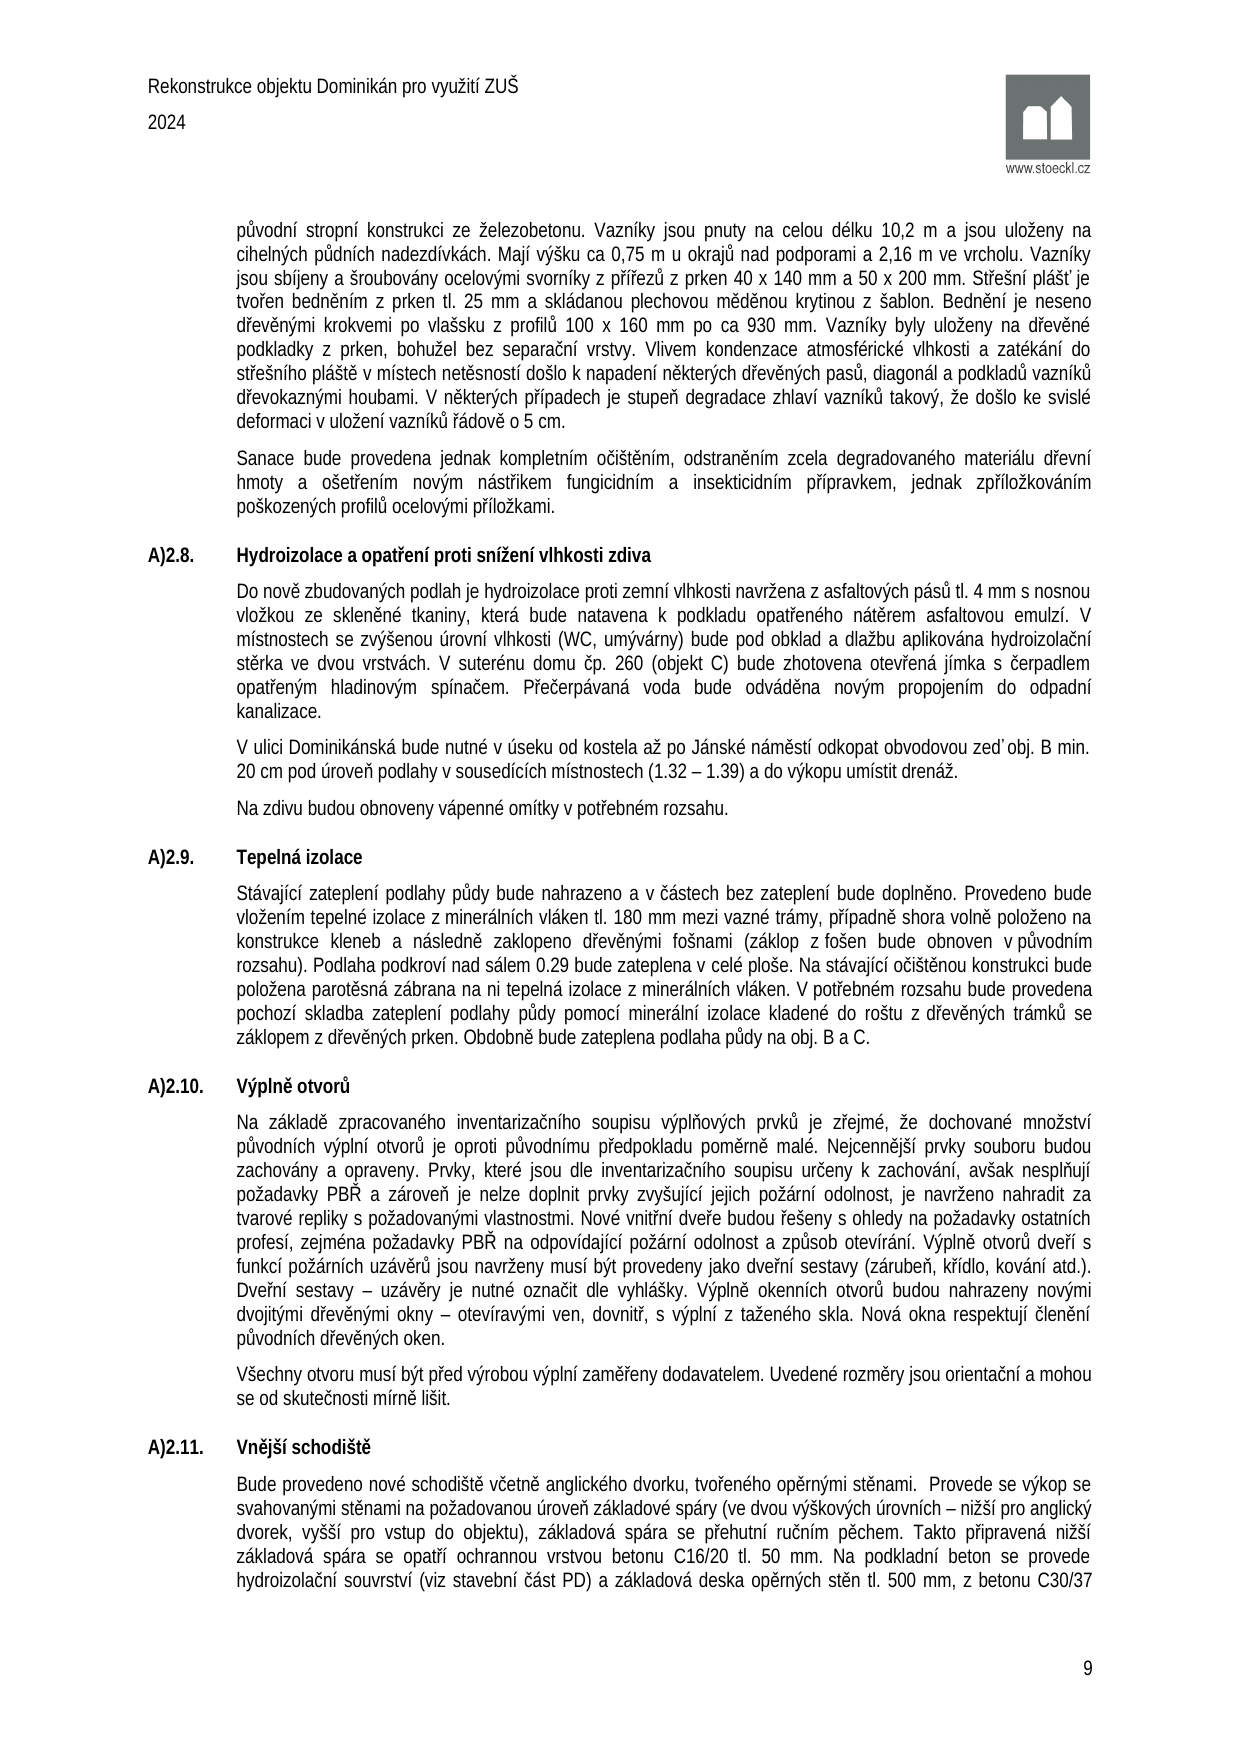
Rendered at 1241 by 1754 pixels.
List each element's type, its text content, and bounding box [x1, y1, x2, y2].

text Stávající zateplení podlahy půdy bude nahrazeno a v částech bez zateplení bude doplněno. Provedeno bude vložením tepelné izolace z minerálních vláken tl. 180 mm mezi vazné trámy, případně shora volně položeno na konstrukce kleneb a následně zaklopeno dřevěnými fošnami (záklop z fošen bude obnoven v původním rozsahu). Podlaha podkroví nad sálem 0.29 bude zateplena v celé ploše. Na stávající očištěnou konstrukci bude položena parotěsná zábrana na ni tepelná izolace z minerálních vláken. V potřebném rozsahu bude provedena pochozí skladba zateplení podlahy půdy pomocí minerální izolace kladené do roštu z dřevěných trámků se záklopem z dřevěných prken. Obdobně bude zateplena podlaha půdy na obj. B a C. [236, 881, 1092, 1049]
list Tepelná izolace [148, 845, 1092, 869]
text Všechny otvoru musí být před výrobou výplní zaměřeny dodavatelem. Uvedené rozměry jsou orientační a mohou se od skutečnosti mírně lišit. [236, 1362, 1092, 1410]
list Výplně otvorů [148, 1074, 1092, 1098]
text Na zdivu budou obnoveny vápenné omítky v potřebném rozsahu. [236, 796, 1092, 820]
text Do nově zbudovaných podlah je hydroizolace proti zemní vlhkosti navržena z asfaltových pásů tl. 4 mm s nosnou vložkou ze skleněné tkaniny, která bude natavena k podkladu opatřeného nátěrem asfaltovou emulzí. V místnostech se zvýšenou úrovní vlhkosti (WC, umývárny) bude pod obklad a dlažbu aplikována hydroizolační stěrka ve dvou vrstvách. V suterénu domu čp. 260 (objekt C) bude zhotovena otevřená jímka s čerpadlem opatřeným hladinovým spínačem. Přečerpávaná voda bude odváděna novým propojením do odpadní kanalizace. [236, 579, 1092, 723]
list Vnější schodiště [148, 1435, 1092, 1459]
text Sanace bude provedena jednak kompletním očištěním, odstraněním zcela degradovaného materiálu dřevní hmoty a ošetřením novým nástřikem fungicidním a insekticidním přípravkem, jednak zpříložkováním poškozených profilů ocelovými příložkami. [236, 446, 1092, 518]
list Hydroizolace a opatření proti snížení vlhkosti zdiva [148, 543, 1092, 567]
text V ulici Dominikánská bude nutné v úseku od kostela až po Jánské náměstí odkopat obvodovou zeď obj. B min. 20 cm pod úroveň podlahy v sousedících místnostech (1.32 – 1.39) a do výkopu umístit drenáž. [236, 735, 1092, 783]
picture [1004, 73, 1092, 176]
text Na základě zpracovaného inventarizačního soupisu výplňových prvků je zřejmé, že dochované množství původních výplní otvorů je oproti původnímu předpokladu poměrně malé. Nejcennější prvky souboru budou zachovány a opraveny. Prvky, které jsou dle inventarizačního soupisu určeny k zachování, avšak nesplňují požadavky PBŘ a zároveň je nelze doplnit prvky zvyšující jejich požární odolnost, je navrženo nahradit za tvarové repliky s požadovanými vlastnostmi. Nové vnitřní dveře budou řešeny s ohledy na požadavky ostatních profesí, zejména požadavky PBŘ na odpovídající požární odolnost a způsob otevírání. Výplně otvorů dveří s funkcí požárních uzávěrů jsou navrženy musí být provedeny jako dveřní sestavy (zárubeň, křídlo, kování atd.). Dveřní sestavy – uzávěry je nutné označit dle vyhlášky. Výplně okenních otvorů budou nahrazeny novými dvojitými dřevěnými okny – otevíravými ven, dovnitř, s výplní z taženého skla. Nová okna respektují členění původních dřevěných oken. [236, 1110, 1092, 1350]
